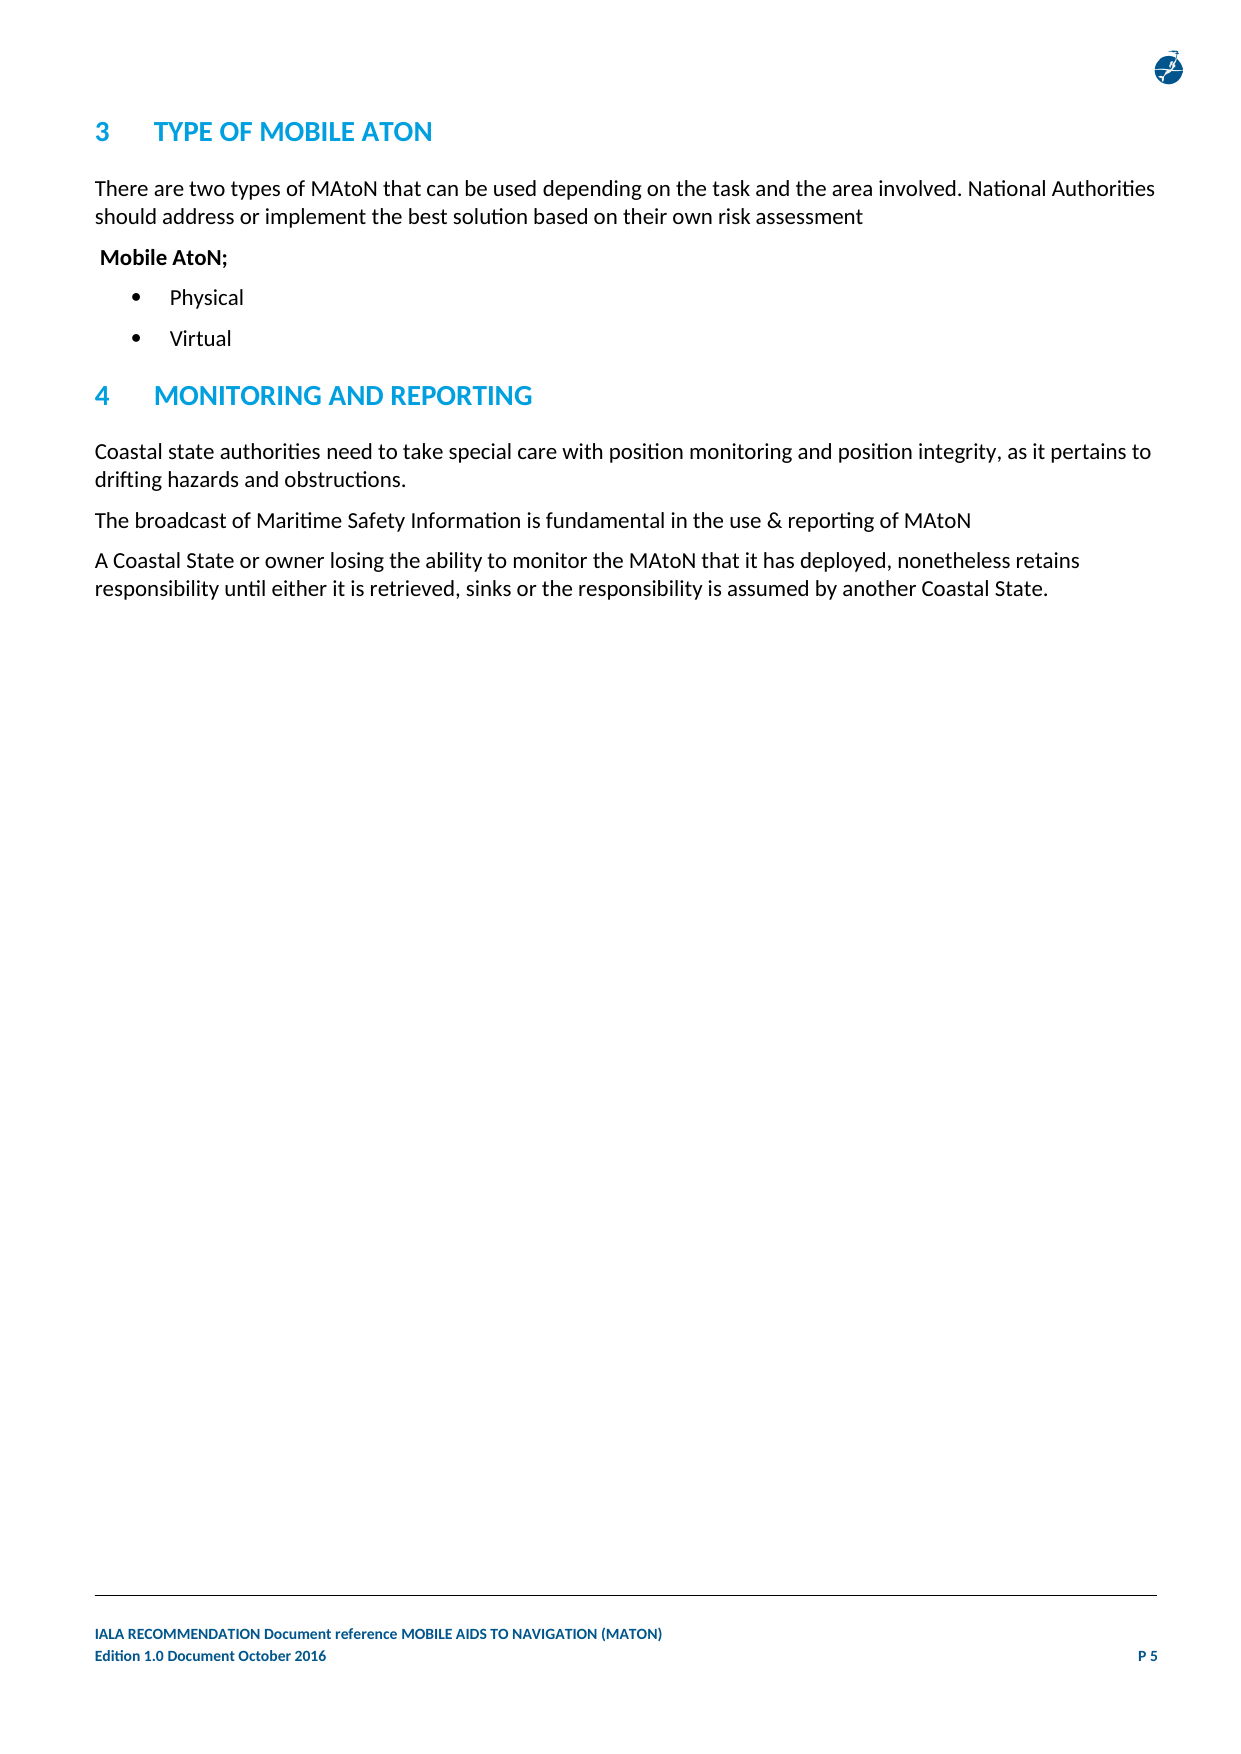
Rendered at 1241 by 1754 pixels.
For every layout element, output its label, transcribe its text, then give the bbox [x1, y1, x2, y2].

text A Coastal State or owner losing the ability to monitor the MAtoN that it has deployed, nonetheless retains responsibility until either it is retrieved, sinks or the responsibility is assumed by another Coastal State. [94, 546, 1157, 602]
text Coastal state authorities need to take special care with position monitoring and position integrity, as it pertains to drifting hazards and obstructions. [94, 437, 1157, 493]
text There are two types of MAtoN that can be used depending on the task and the area involved. National Authorities should address or implement the best solution based on their own risk assessment [94, 174, 1157, 230]
picture [1123, 0, 1241, 119]
subtitle Type of mobile aton [94, 113, 1157, 149]
text Mobile AtoN; [94, 243, 1157, 271]
subtitle Monitoring and reporting [94, 377, 1157, 412]
list Virtual [132, 324, 1157, 352]
text The broadcast of Maritime Safety Information is fundamental in the use & reporting of MAtoN [94, 506, 1157, 534]
list Physical [132, 283, 1157, 311]
